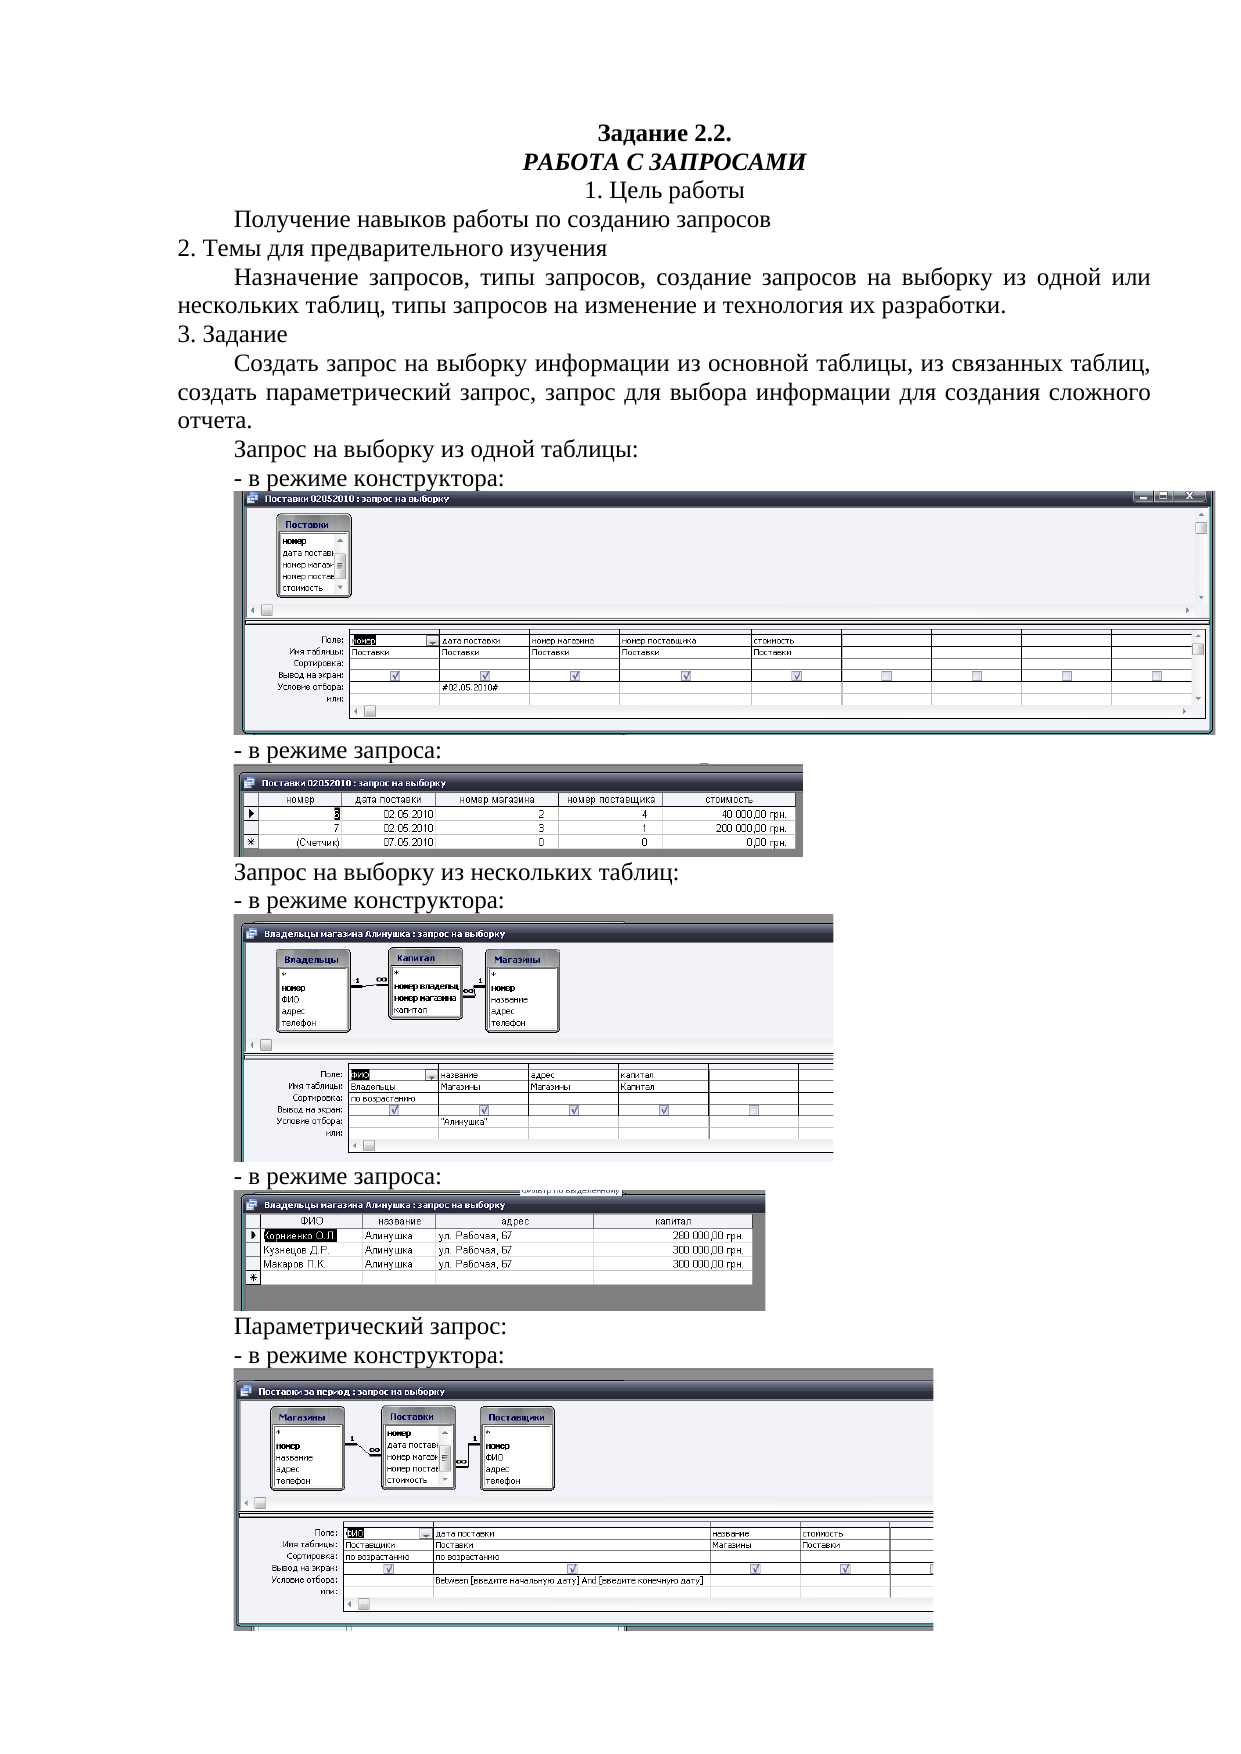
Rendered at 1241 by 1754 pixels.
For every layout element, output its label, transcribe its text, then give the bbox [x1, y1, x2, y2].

picture [233, 763, 803, 857]
subtitle Задание 2.2. [177, 118, 1152, 147]
picture [233, 1368, 934, 1631]
text Параметрический запрос: [177, 1311, 1152, 1340]
text Создать запрос на выборку информации из основной таблицы, из связанных таблиц, создать параметрический запрос, запрос для выбора информации для создания сложного отчета. [177, 348, 1152, 434]
text - в режиме запроса: [177, 1161, 1152, 1190]
text - в режиме запроса: [177, 735, 1152, 764]
subtitle РАБОТА С ЗАПРОСАМИ [177, 147, 1152, 176]
subtitle 3. Задание [177, 319, 1152, 348]
text Запрос на выборку из нескольких таблиц: [177, 857, 1152, 885]
text - в режиме конструктора: [177, 885, 1152, 914]
text - в режиме конструктора: [177, 1340, 1152, 1368]
text Запрос на выборку из одной таблицы: [177, 434, 1152, 463]
subtitle 1. Цель работы [177, 176, 1152, 204]
text - в режиме конструктора: [177, 463, 1152, 492]
subtitle 2. Темы для предварительного изучения [177, 233, 1152, 262]
text Назначение запросов, типы запросов, создание запросов на выборку из одной или нескольких таблиц, типы запросов на изменение и технология их разработки. [177, 262, 1152, 319]
text Получение навыков работы по созданию запросов [177, 204, 1152, 233]
picture [233, 1190, 766, 1311]
picture [233, 914, 834, 1162]
picture [233, 491, 1216, 735]
